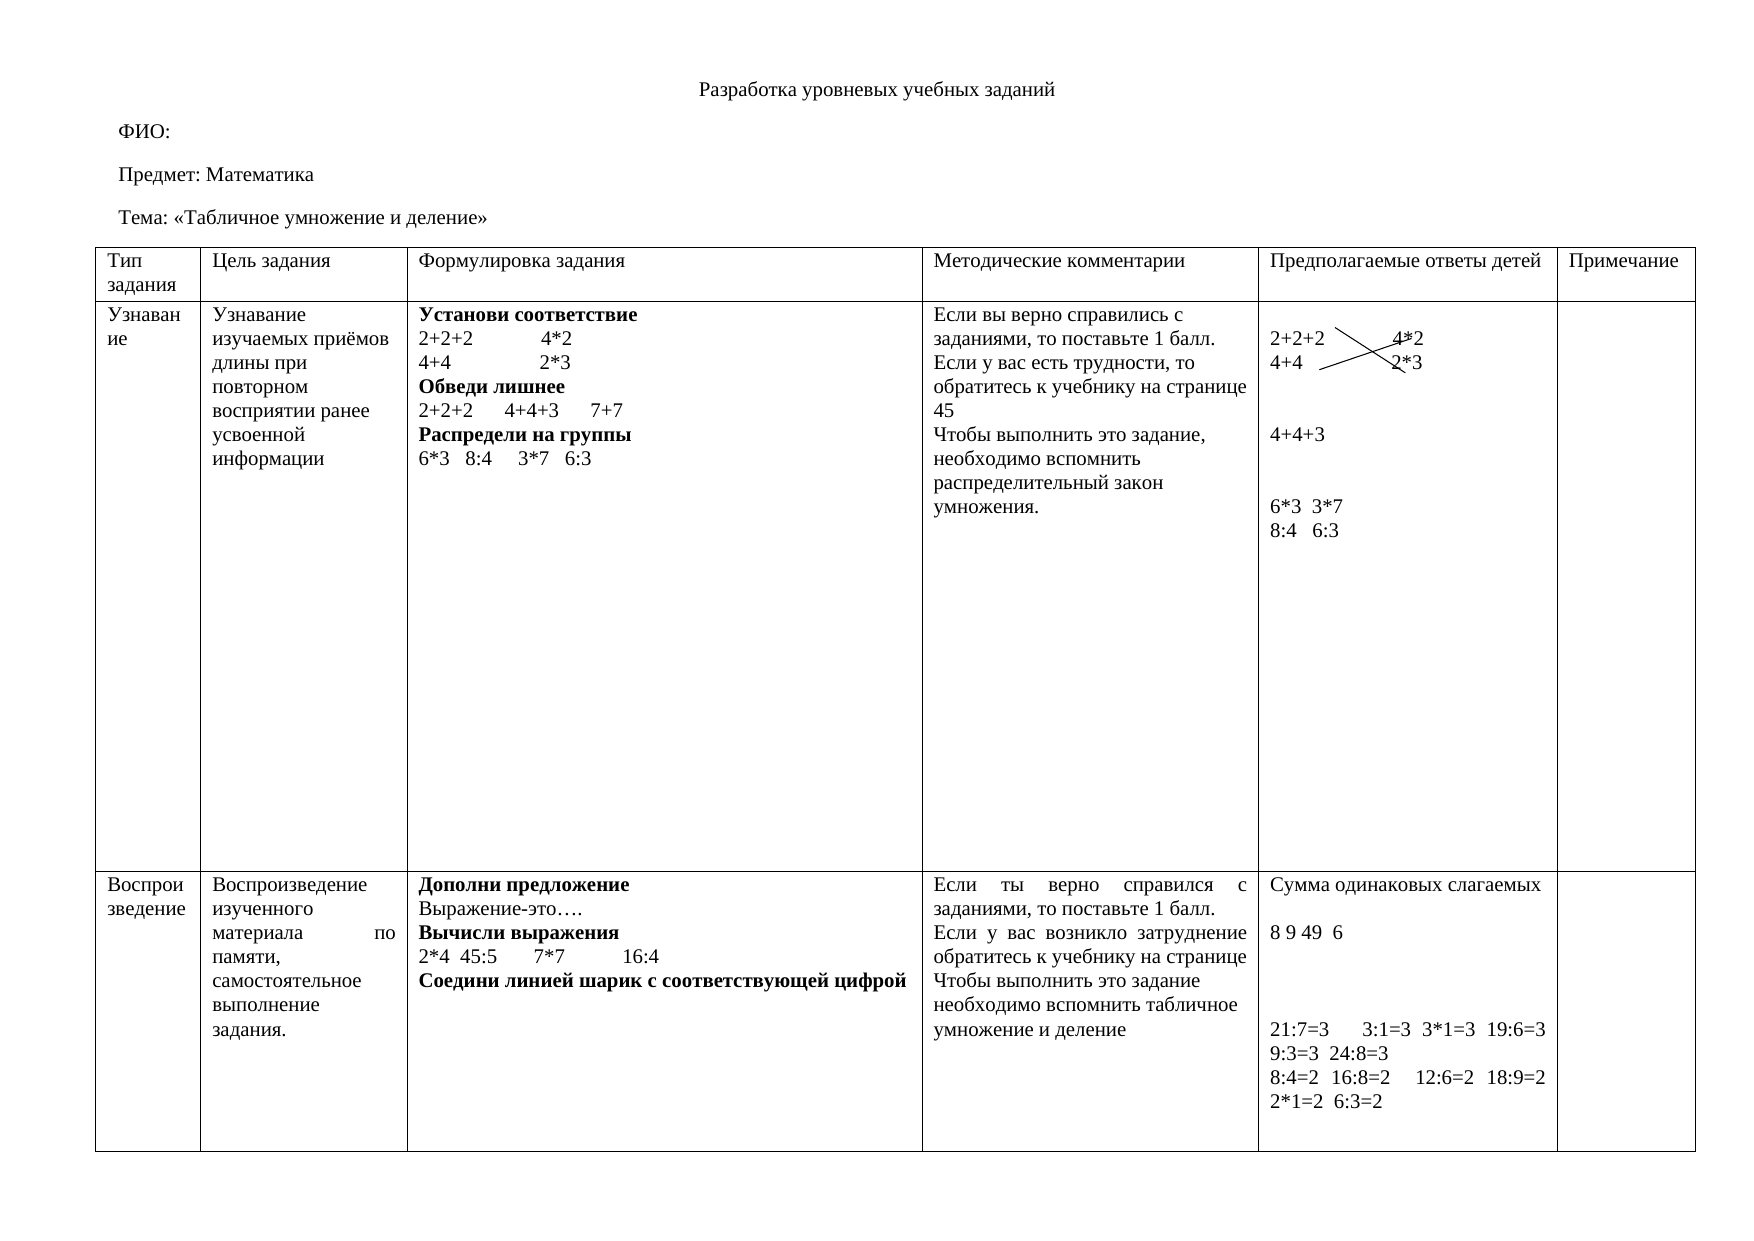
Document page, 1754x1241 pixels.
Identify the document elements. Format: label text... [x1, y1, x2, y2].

table_header Предполагаемые ответы детей [1259, 248, 1557, 301]
table_cell Воспроизведение [96, 872, 200, 1151]
table_cell Узнавание [96, 302, 200, 871]
text ФИО: [118, 119, 1636, 143]
table_header Методические комментарии [923, 248, 1258, 301]
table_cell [408, 872, 922, 1151]
table_cell Узнавание изучаемых приёмов длины при повторном восприятии ранее усвоенной информации [201, 302, 407, 871]
table_cell Если вы верно справились с заданиями, то поставьте 1 балл. Если у вас есть трудности, то обратитесь к учебнику на странице 45 Чтобы выполнить это задание, необходимо вспомнить распределительный закон умножения. [923, 302, 1258, 871]
text Разработка уровневых учебных заданий [118, 77, 1636, 101]
text Предмет: Математика [118, 162, 1636, 186]
table_header Тип задания [96, 248, 200, 301]
table_cell 2+2+2 4*2 4+4 2*3 4+4+3 6*3 3*7 8:4 6:3 [1259, 302, 1557, 871]
table_cell [1558, 302, 1695, 871]
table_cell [1259, 872, 1557, 1151]
text Тема: «Табличное умножение и деление» [118, 204, 1636, 229]
table_cell Установи соответствие 2+2+2 4*2 4+4 2*3 Обведи лишнее 2+2+2 4+4+3 7+7 Распредели на группы 6*3 8:4 3*7 6:3 [408, 302, 922, 871]
table_cell [1558, 872, 1695, 1151]
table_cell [201, 872, 407, 1151]
table_header Цель задания [201, 248, 407, 301]
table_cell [923, 872, 1258, 1151]
table_header Примечание [1558, 248, 1695, 301]
table_header Формулировка задания [408, 248, 922, 301]
